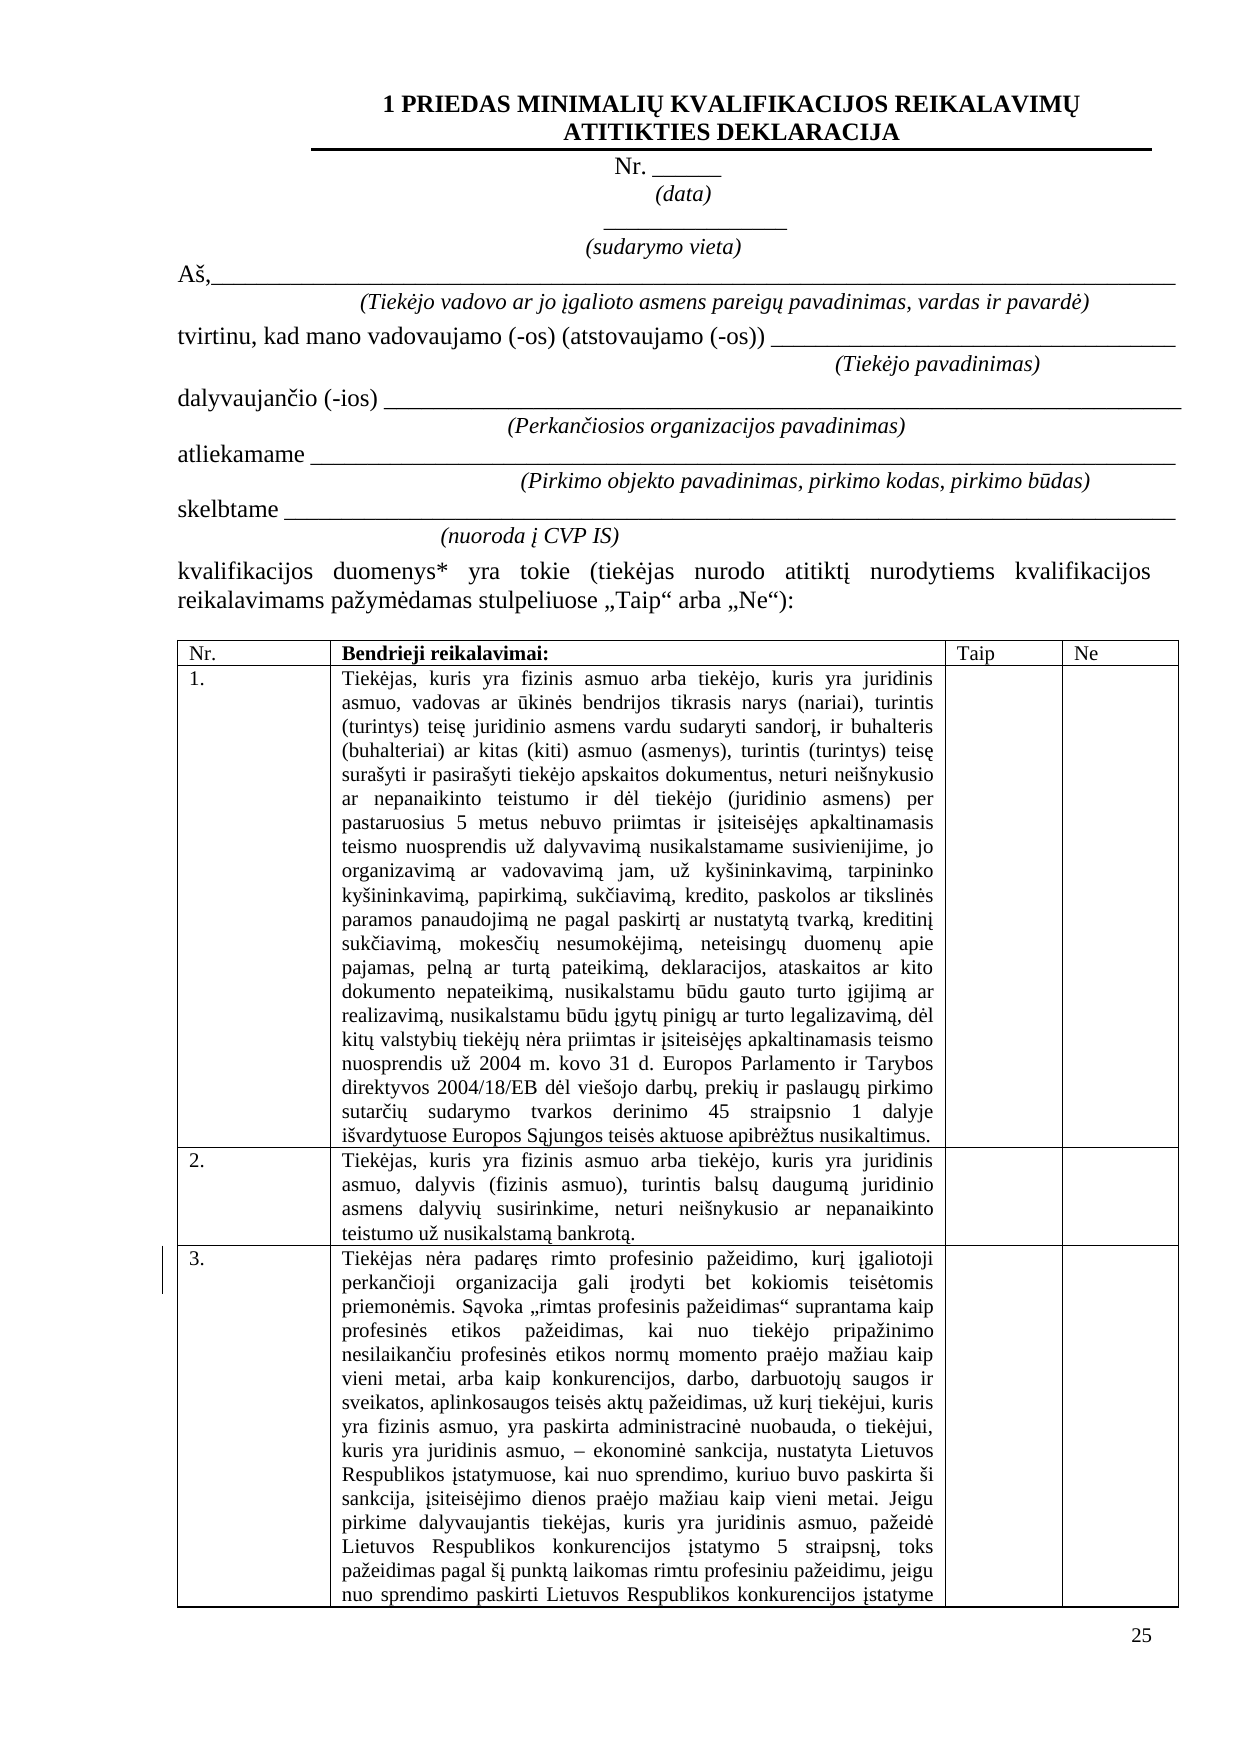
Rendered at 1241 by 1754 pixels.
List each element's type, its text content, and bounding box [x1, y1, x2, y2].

text (Perkančiosios organizacijos pavadinimas) [177, 412, 1152, 439]
table_header Taip [946, 641, 1062, 665]
text dalyvaujančio (-ios) [177, 383, 1152, 412]
table_cell [946, 1246, 1062, 1606]
text (sudarymo vieta) [177, 233, 1152, 259]
table_cell [178, 666, 330, 1147]
text ________________ [552, 206, 1152, 233]
table_header Ne [1063, 641, 1178, 665]
text (Tiekėjo vadovo ar jo įgalioto asmens pareigų pavadinimas, vardas ir pavardė) [177, 288, 1152, 321]
table_cell Tiekėjas, kuris yra fizinis asmuo arba tiekėjo, kuris yra juridinis asmuo, vadovas ar ūkinės bendrijos tikrasis narys (nariai), turintis (turintys) teisę juridinio asmens vardu sudaryti sandorį, ir buhalteris (buhalteriai) ar kitas (kiti) asmuo (asmenys), turintis (turintys) teisę surašyti ir pasirašyti tiekėjo apskaitos dokumentus, neturi neišnykusio ar nepanaikinto teistumo ir dėl tiekėjo (juridinio asmens) per pastaruosius 5 metus nebuvo priimtas ir įsiteisėjęs apkaltinamasis teismo nuosprendis už dalyvavimą nusikalstamame susivienijime, jo organizavimą ar vadovavimą jam, už kyšininkavimą, tarpininko kyšininkavimą, papirkimą, sukčiavimą, kredito, paskolos ar tikslinės paramos panaudojimą ne pagal paskirtį ar nustatytą tvarką, kreditinį sukčiavimą, mokesčių nesumokėjimą, neteisingų duomenų apie pajamas, pelną ar turtą pateikimą, deklaracijos, ataskaitos ar kito dokumento nepateikimą, nusikalstamu būdu gauto turto įgijimą ar realizavimą, nusikalstamu būdu įgytų pinigų ar turto legalizavimą, dėl kitų valstybių tiekėjų nėra priimtas ir įsiteisėjęs apkaltinamasis teismo nuosprendis už 2004 m. kovo 31 d. Europos Parlamento ir Tarybos direktyvos 2004/18/EB dėl viešojo darbų, prekių ir paslaugų pirkimo sutarčių sudarymo tvarkos derinimo 45 straipsnio 1 dalyje išvardytuose Europos Sąjungos teisės aktuose apibrėžtus nusikaltimus. [331, 666, 945, 1147]
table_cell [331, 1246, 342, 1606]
subtitle 1 PRIEDAS MINIMALIŲ KVALIFIKACIJOS REIKALAVIMŲ ATITIKTIES DEKLARACIJA [311, 89, 1152, 148]
text tvirtinu, kad mano vadovaujamo (-os) (atstovaujamo (-os)) , [177, 321, 1152, 350]
table_cell [1063, 1148, 1178, 1244]
table_cell [178, 1148, 330, 1244]
text skelbtame , [177, 494, 1152, 522]
text (nuoroda į CVP IS) [177, 522, 1152, 556]
table_cell [946, 666, 1062, 1147]
table_cell [1063, 1246, 1178, 1606]
table_cell [178, 1246, 330, 1606]
text Aš, , [177, 259, 1152, 288]
table_header Nr. [178, 641, 330, 665]
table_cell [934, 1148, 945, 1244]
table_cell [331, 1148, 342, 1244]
text atliekamame , [177, 439, 1152, 467]
table_cell [1063, 666, 1178, 1147]
text kvalifikacijos duomenys* yra tokie (tiekėjas nurodo atitiktį nurodytiems kvalifikacijos reikalavimams pažymėdamas stulpeliuose „Taip“ arba „Ne“): [177, 556, 1152, 613]
text Nr. ______ [177, 151, 1152, 180]
text (data) [177, 180, 1152, 206]
text (Tiekėjo pavadinimas) [177, 350, 1152, 383]
table_header Bendrieji reikalavimai: [331, 641, 945, 665]
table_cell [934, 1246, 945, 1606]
table_cell [946, 1148, 1062, 1244]
text (Pirkimo objekto pavadinimas, pirkimo kodas, pirkimo būdas) [177, 467, 1152, 494]
